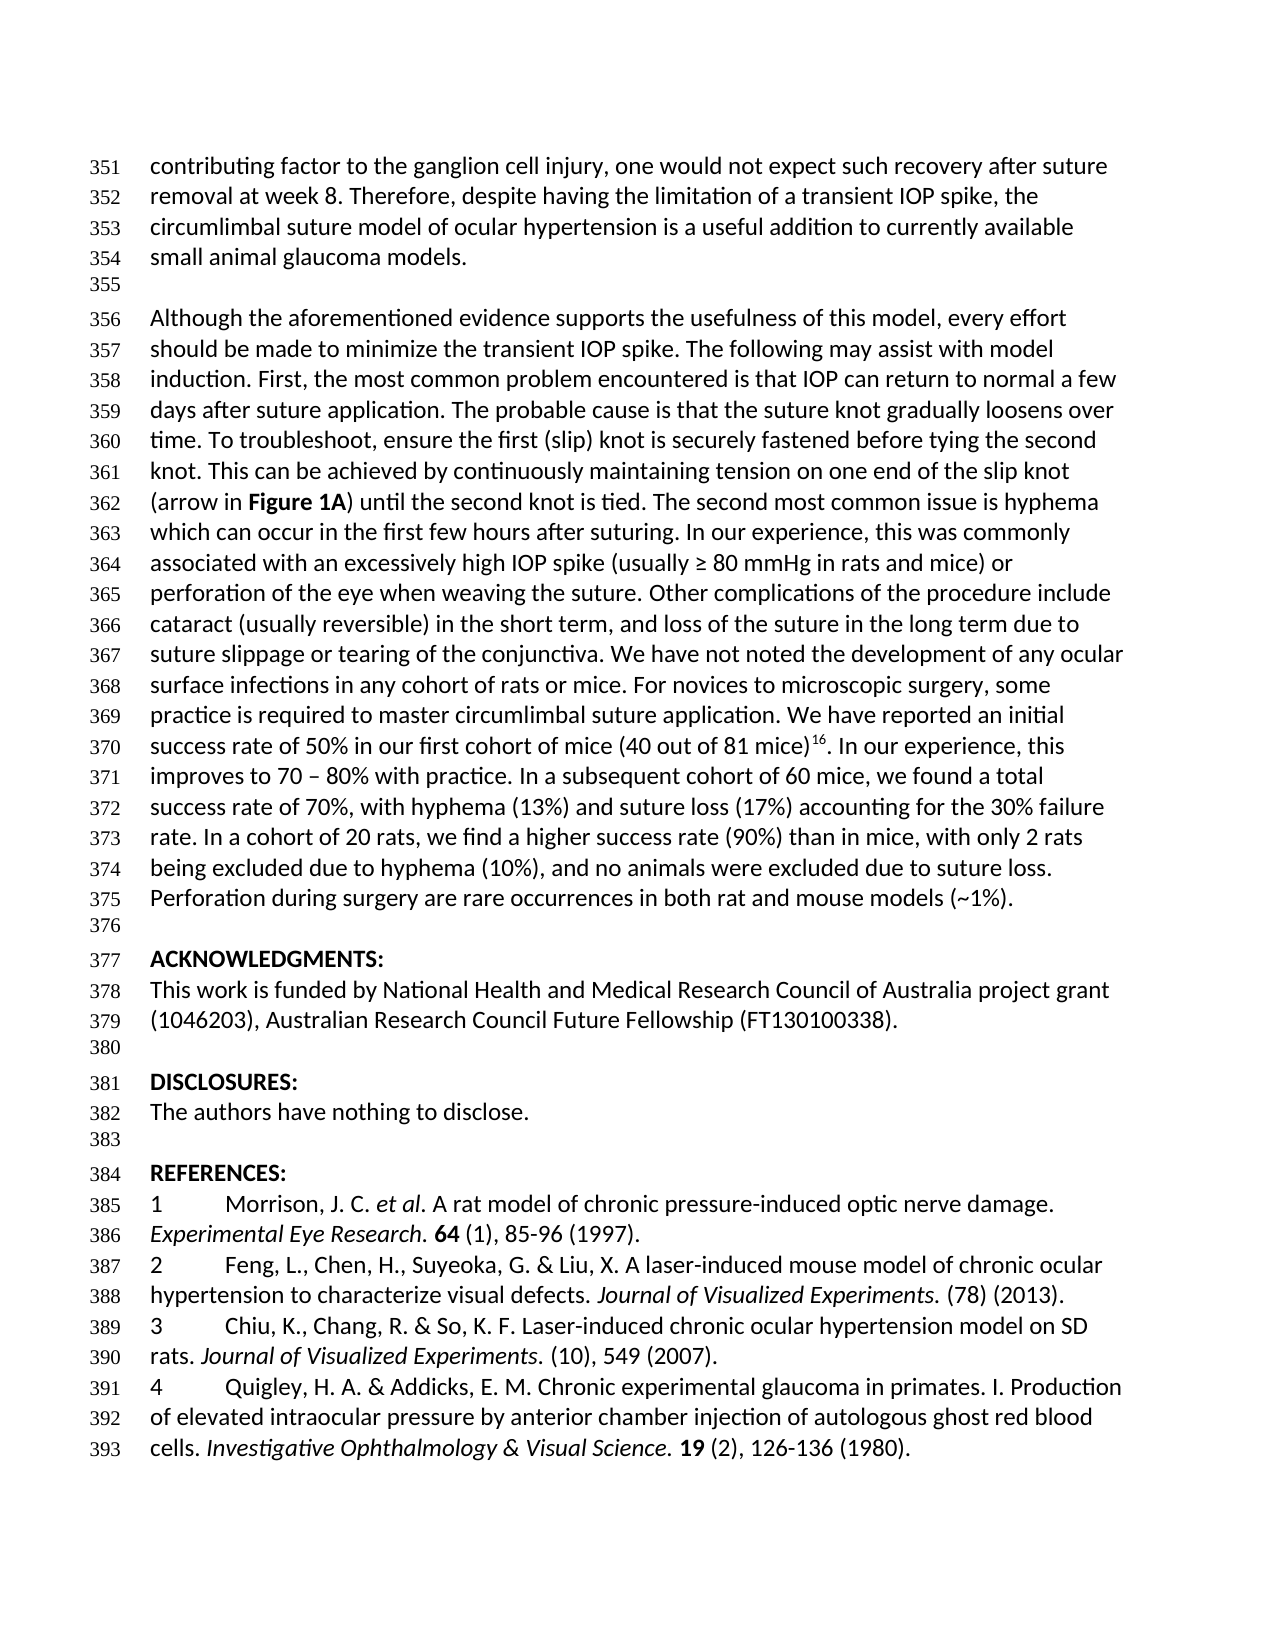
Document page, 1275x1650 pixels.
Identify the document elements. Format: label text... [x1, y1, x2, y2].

text 1 Morrison, J. C. et al. A rat model of chronic pressure-induced optic nerve damage. Experimental Eye Research. 64 (1), 85-96 (1997). [150, 1188, 1125, 1249]
text 2 Feng, L., Chen, H., Suyeoka, G. & Liu, X. A laser-induced mouse model of chronic ocular hypertension to characterize visual defects. Journal of Visualized Experiments. (78) (2013). [150, 1249, 1125, 1310]
text The authors have nothing to disclose. [150, 1096, 1125, 1127]
text 3 Chiu, K., Chang, R. & So, K. F. Laser-induced chronic ocular hypertension model on SD rats. Journal of Visualized Experiments. (10), 549 (2007). [150, 1310, 1125, 1371]
text DISCLOSURES: [150, 1066, 1125, 1096]
text This work is funded by National Health and Medical Research Council of Australia project grant (1046203), Australian Research Council Future Fellowship (FT130100338). [150, 974, 1125, 1035]
text REFERENCES: [150, 1157, 1125, 1188]
text ACKNOWLEDGMENTS: [150, 943, 1125, 974]
text 4 Quigley, H. A. & Addicks, E. M. Chronic experimental glaucoma in primates. I. Production of elevated intraocular pressure by anterior chamber injection of autologous ghost red blood cells. Investigative Ophthalmology & Visual Science. 19 (2), 126-136 (1980). [150, 1371, 1125, 1462]
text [150, 150, 1125, 272]
text Although the aforementioned evidence supports the usefulness of this model, every effort should be made to minimize the transient IOP spike. The following may assist with model induction. First, the most common problem encountered is that IOP can return to normal a few days after suture application. The probable cause is that the suture knot gradually loosens over time. To troubleshoot, ensure the first (slip) knot is securely fastened before tying the second knot. This can be achieved by continuously maintaining tension on one end of the slip knot (arrow in Figure 1A) until the second knot is tied. The second most common issue is hyphema which can occur in the first few hours after suturing. In our experience, this was commonly associated with an excessively high IOP spike (usually ≥ 80 mmHg in rats and mice) or perforation of the eye when weaving the suture. Other complications of the procedure include cataract (usually reversible) in the short term, and loss of the suture in the long term due to suture slippage or tearing of the conjunctiva. We have not noted the development of any ocular surface infections in any cohort of rats or mice. For novices to microscopic surgery, some practice is required to master circumlimbal suture application. We have reported an initial success rate of 50% in our first cohort of mice (40 out of 81 mice)16. In our experience, this improves to 70 – 80% with practice. In a subsequent cohort of 60 mice, we found a total success rate of 70%, with hyphema (13%) and suture loss (17%) accounting for the 30% failure rate. In a cohort of 20 rats, we find a higher success rate (90%) than in mice, with only 2 rats being excluded due to hyphema (10%), and no animals were excluded due to suture loss. Perforation during surgery are rare occurrences in both rat and mouse models (~1%). [150, 303, 1125, 913]
